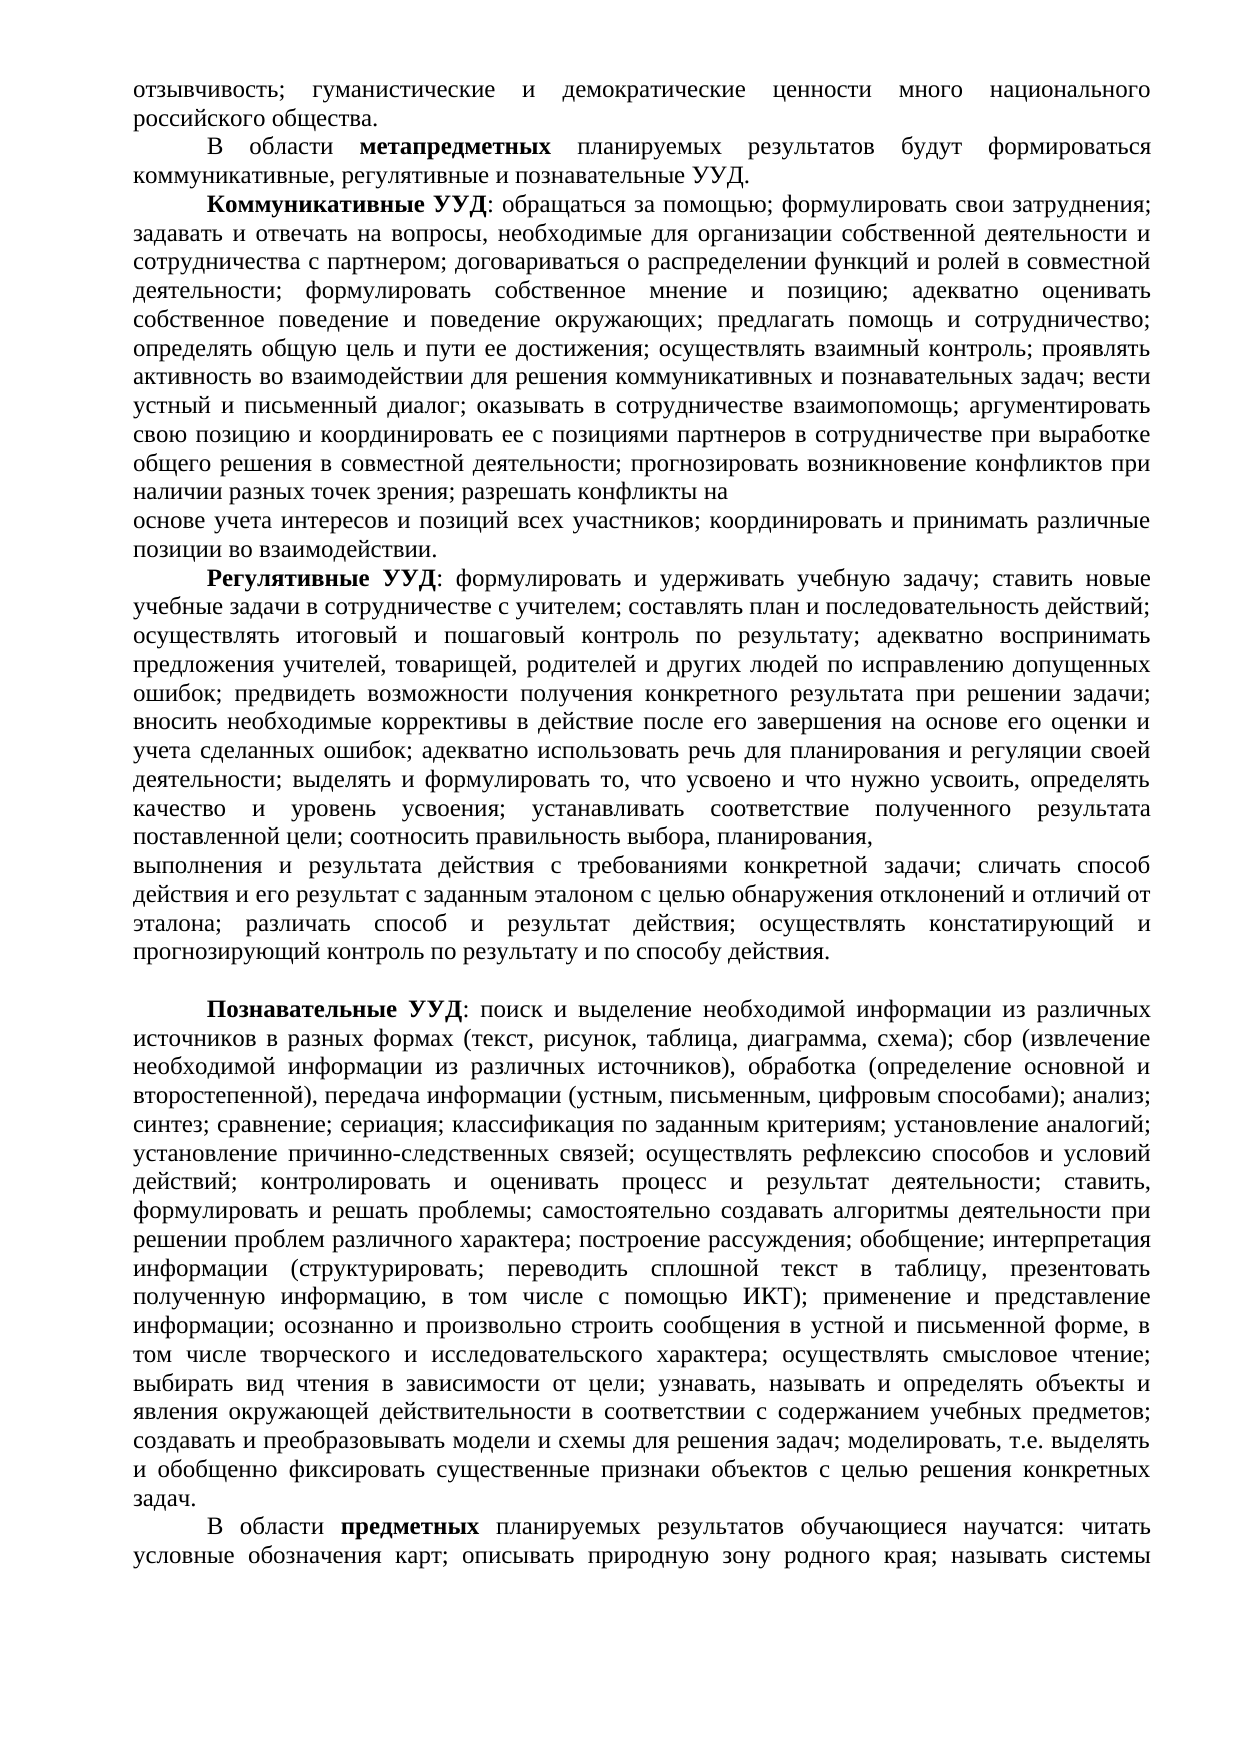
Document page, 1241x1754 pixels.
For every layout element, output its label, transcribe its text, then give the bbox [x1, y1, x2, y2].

text В области метапредметных планируемых результатов будут формироваться коммуникативные, регулятивные и познавательные УУД. [133, 131, 1152, 189]
text Коммуникативные УУД: обращаться за помощью; формулировать свои затруднения; задавать и отвечать на вопросы, необходимые для организации собственной деятельности и сотрудничества с партнером; договариваться о распределении функций и ролей в совместной деятельности; формулировать собственное мнение и позицию; адекватно оценивать собственное поведение и поведение окружающих; предлагать помощь и сотрудничество; определять общую цель и пути ее достижения; осуществлять взаимный контроль; проявлять активность во взаимодействии для решения коммуникативных и познавательных задач; вести устный и письменный диалог; оказывать в сотрудничестве взаимопомощь; аргументировать свою позицию и координировать ее с позициями партнеров в сотрудничестве при выработке общего решения в совместной деятельности; прогнозировать возникновение конфликтов при наличии разных точек зрения; разрешать конфликты на [133, 189, 1152, 505]
text выполнения и результата действия с требованиями конкретной задачи; сличать способ действия и его результат с заданным эталоном с целью обнаружения отклонений и отличий от эталона; различать способ и результат действия; осуществлять констатирующий и прогнозирующий контроль по результату и по способу действия. [133, 850, 1152, 965]
text основе учета интересов и позиций всех участников; координировать и принимать различные позиции во взаимодействии. [133, 505, 1152, 563]
text Регулятивные УУД: формулировать и удерживать учебную задачу; ставить новые учебные задачи в сотрудничестве с учителем; составлять план и последовательность действий; осуществлять итоговый и пошаговый контроль по результату; адекватно воспринимать предложения учителей, товарищей, родителей и других людей по исправлению допущенных ошибок; предвидеть возможности получения конкретного результата при решении задачи; вносить необходимые коррективы в действие после его завершения на основе его оценки и учета сделанных ошибок; адекватно использовать речь для планирования и регуляции своей деятельности; выделять и формулировать то, что усвоено и что нужно усвоить, определять качество и уровень усвоения; устанавливать соответствие полученного результата поставленной цели; соотносить правильность выбора, планирования, [133, 563, 1152, 850]
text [133, 1511, 1152, 1569]
text Познавательные УУД: поиск и выделение необходимой информации из различных источников в разных формах (текст, рисунок, таблица, диаграмма, схема); сбор (извлечение необходимой информации из различных источников), обработка (определение основной и второстепенной), передача информации (устным, письменным, цифровым способами); анализ; синтез; сравнение; сериация; классификация по заданным критериям; установление аналогий; установление причинно-следственных связей; осуществлять рефлексию способов и условий действий; контролировать и оценивать процесс и результат деятельности; ставить, формулировать и решать проблемы; самостоятельно создавать алгоритмы деятельности при решении проблем различного характера; построение рассуждения; обобщение; интерпретация информации (структурировать; переводить сплошной текст в таблицу, презентовать полученную информацию, в том числе с помощью ИКТ); применение и представление информации; осознанно и произвольно строить сообщения в устной и письменной форме, в том числе творческого и исследовательского характера; осуществлять смысловое чтение; выбирать вид чтения в зависимости от цели; узнавать, называть и определять объекты и явления окружающей действительности в соответствии с содержанием учебных предметов; создавать и преобразовывать модели и схемы для решения задач; моделировать, т.е. выделять и обобщенно фиксировать существенные признаки объектов с целью решения конкретных задач. [133, 994, 1152, 1511]
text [133, 74, 1152, 131]
